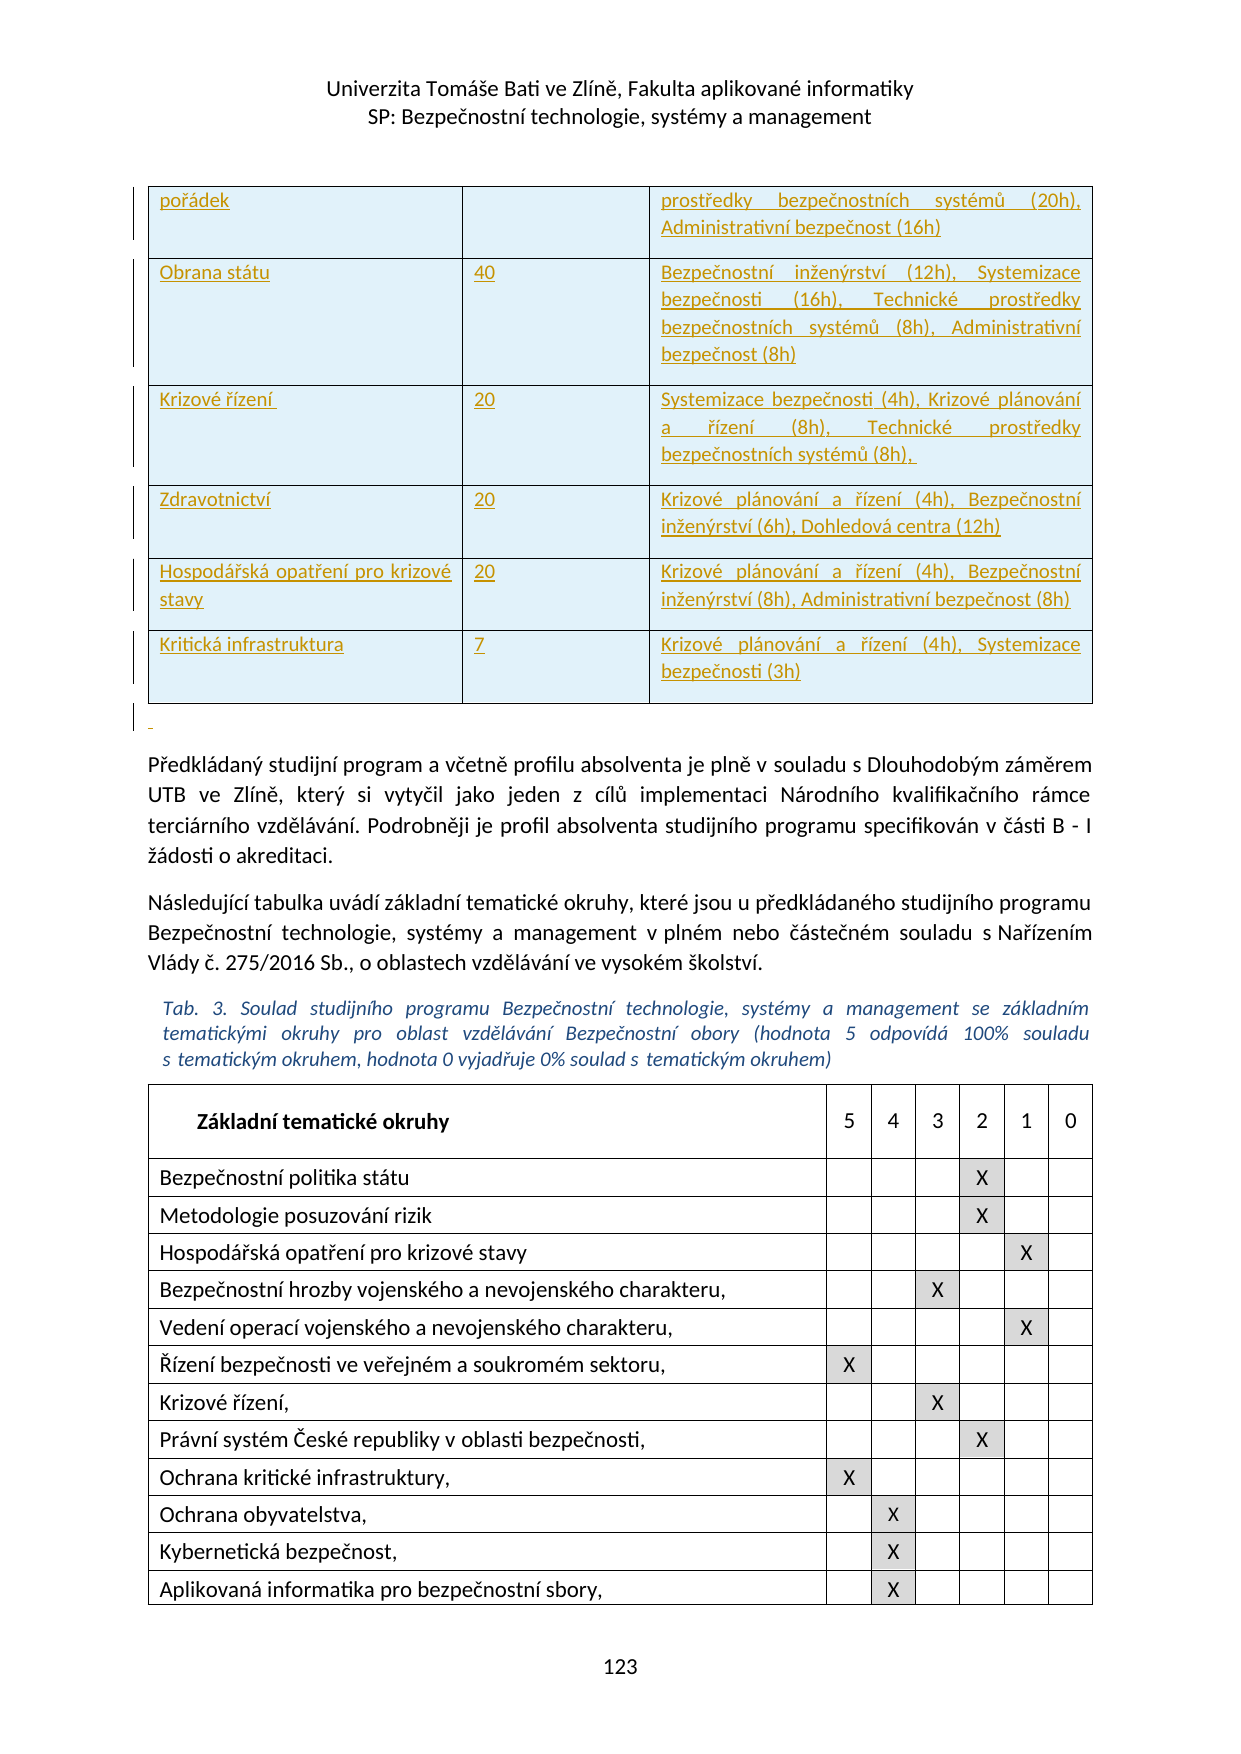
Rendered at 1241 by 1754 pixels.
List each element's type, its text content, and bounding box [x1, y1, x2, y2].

table_cell Kybernetická bezpečnost, [149, 1533, 826, 1569]
table_header Základní tematické okruhy [149, 1085, 826, 1158]
table_cell [872, 1421, 915, 1457]
table_cell [960, 1271, 1004, 1308]
table_cell Bezpečnostní hrozby vojenského a nevojenského charakteru, [149, 1271, 826, 1308]
table_cell [872, 1197, 915, 1233]
table_cell [960, 1459, 1004, 1495]
table_cell X [872, 1571, 915, 1604]
table_cell [960, 1346, 1004, 1383]
table_cell [1049, 1197, 1092, 1233]
table_cell [1049, 1234, 1092, 1270]
table_cell [827, 1234, 871, 1270]
table_cell [872, 1346, 915, 1383]
table_cell [960, 1309, 1004, 1345]
table_cell [1005, 1421, 1048, 1457]
table_cell [916, 1459, 959, 1495]
table_cell [1049, 1571, 1092, 1604]
table_cell [1005, 1384, 1048, 1420]
table_cell Metodologie posuzování rizik [149, 1197, 826, 1233]
table_cell [1005, 1496, 1048, 1532]
table_cell X [960, 1421, 1004, 1457]
table_cell [1049, 1421, 1092, 1457]
table_cell [1049, 1309, 1092, 1345]
table_cell [827, 1496, 871, 1532]
table_cell X [827, 1346, 871, 1383]
table_cell [1049, 1533, 1092, 1569]
table_cell Ochrana kritické infrastruktury, [149, 1459, 826, 1495]
table_cell Krizové řízení, [149, 1384, 826, 1420]
table_cell [872, 1271, 915, 1308]
table_cell [1005, 1346, 1048, 1383]
table_cell [827, 1309, 871, 1345]
table_cell [872, 1159, 915, 1196]
table_header 4 [872, 1085, 915, 1158]
table_cell [1049, 1384, 1092, 1420]
text Tab. 3. Soulad studijního programu Bezpečnostní technologie, systémy a management se základním tematickými okruhy pro oblast vzdělávání Bezpečnostní obory (hodnota 5 odpovídá 100% souladu s tematickým okruhem, hodnota 0 vyjadřuje 0% soulad s tematickým okruhem) [162, 995, 1093, 1071]
table_header 5 [827, 1085, 871, 1158]
table_cell [827, 1421, 871, 1457]
table_cell [960, 1234, 1004, 1270]
table_cell [827, 1571, 871, 1604]
table_cell X [827, 1459, 871, 1495]
table_cell [916, 1309, 959, 1345]
table_cell [1005, 1271, 1048, 1308]
table_cell X [960, 1197, 1004, 1233]
table_cell [1049, 1346, 1092, 1383]
table_cell [1005, 1159, 1048, 1196]
table_cell Ochrana obyvatelstva, [149, 1496, 826, 1532]
table_cell [1005, 1459, 1048, 1495]
table_cell [1049, 1459, 1092, 1495]
table_cell [1005, 1197, 1048, 1233]
table_cell [1049, 1271, 1092, 1308]
table_cell [960, 1384, 1004, 1420]
table_cell [1005, 1533, 1048, 1569]
table_cell Vedení operací vojenského a nevojenského charakteru, [149, 1309, 826, 1345]
table_cell [916, 1421, 959, 1457]
table_cell Právní systém České republiky v oblasti bezpečnosti, [149, 1421, 826, 1457]
table_cell [827, 1533, 871, 1569]
table_cell [1049, 1496, 1092, 1532]
table_cell X [916, 1271, 959, 1308]
table_cell [827, 1197, 871, 1233]
table_header 3 [916, 1085, 959, 1158]
table_cell X [1005, 1234, 1048, 1270]
table_cell X [960, 1159, 1004, 1196]
table_cell Hospodářská opatření pro krizové stavy [149, 1234, 826, 1270]
table_cell Bezpečnostní politika státu [149, 1159, 826, 1196]
table_cell Řízení bezpečnosti ve veřejném a soukromém sektoru, [149, 1346, 826, 1383]
table_cell [960, 1496, 1004, 1532]
table_cell [916, 1533, 959, 1569]
table_header 1 [1005, 1085, 1048, 1158]
table_cell X [872, 1533, 915, 1569]
table_cell [960, 1571, 1004, 1604]
text Následující tabulka uvádí základní tematické okruhy, které jsou u předkládaného studijního programu Bezpečnostní technologie, systémy a management v plném nebo částečném souladu s Nařízením Vlády č. 275/2016 Sb., o oblastech vzdělávání ve vysokém školství. [148, 888, 1093, 976]
table_cell [916, 1346, 959, 1383]
table_cell [916, 1159, 959, 1196]
table_header 0 [1049, 1085, 1092, 1158]
text Předkládaný studijní program a včetně profilu absolventa je plně v souladu s Dlouhodobým záměrem UTB ve Zlíně, který si vytyčil jako jeden z cílů implementaci Národního kvalifikačního rámce terciárního vzdělávání. Podrobněji je profil absolventa studijního programu specifikován v části B - I žádosti o akreditaci. [148, 750, 1093, 869]
table_cell [1005, 1571, 1048, 1604]
table_cell [916, 1197, 959, 1233]
table_cell [872, 1234, 915, 1270]
table_cell X [872, 1496, 915, 1532]
table_cell [916, 1496, 959, 1532]
table_cell [827, 1384, 871, 1420]
table_cell [827, 1159, 871, 1196]
table_cell [872, 1309, 915, 1345]
table_cell [916, 1234, 959, 1270]
table_cell X [916, 1384, 959, 1420]
table_header 2 [960, 1085, 1004, 1158]
table_cell [1049, 1159, 1092, 1196]
table_cell [872, 1459, 915, 1495]
table_cell [827, 1271, 871, 1308]
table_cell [149, 1571, 826, 1604]
table_cell [960, 1533, 1004, 1569]
table_cell [916, 1571, 959, 1604]
table_cell X [1005, 1309, 1048, 1345]
table_cell [872, 1384, 915, 1420]
